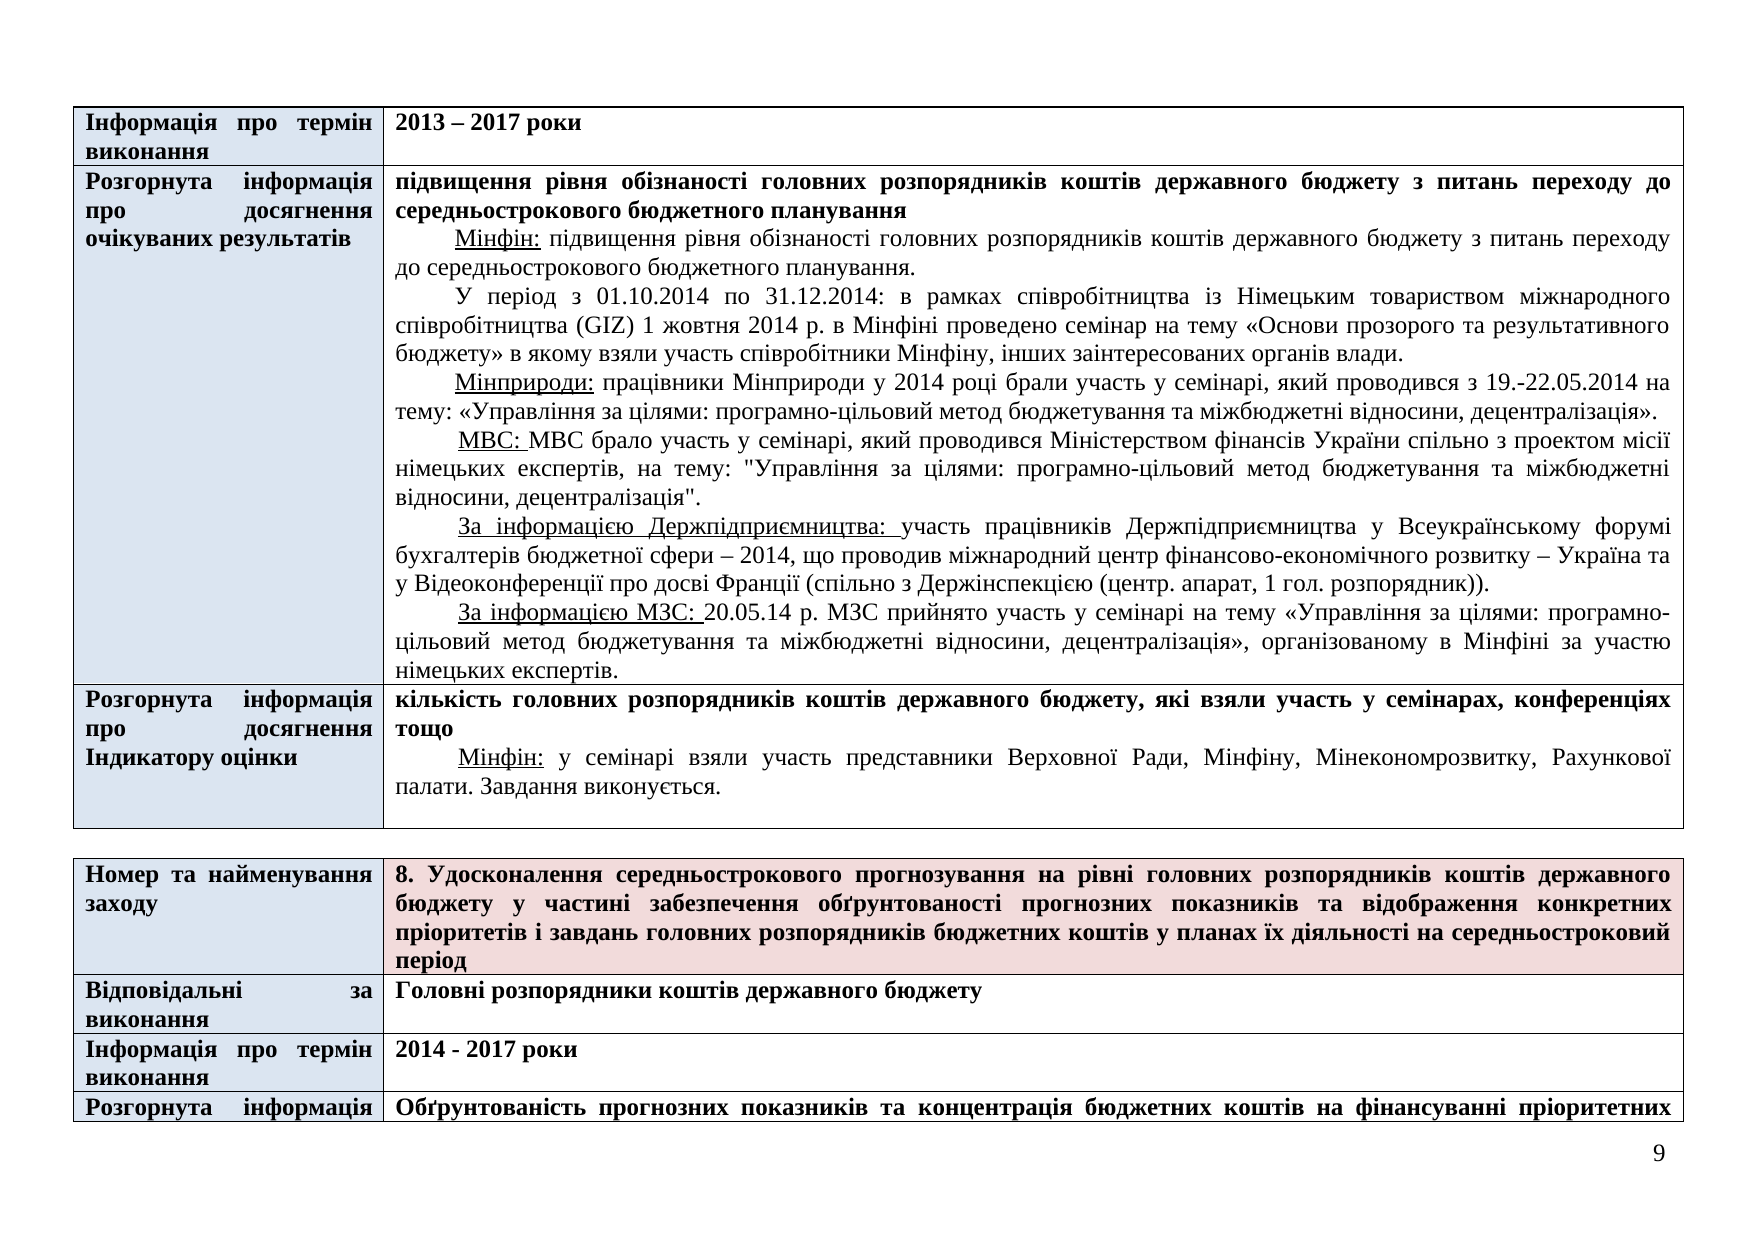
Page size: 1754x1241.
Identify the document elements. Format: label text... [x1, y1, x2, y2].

table_cell Інформація про термін виконання [74, 1034, 383, 1091]
table_cell кількість головних розпорядників коштів державного бюджету, які взяли участь у семінарах, конференціях тощо Мінфін: у семінарі взяли участь представники Верховної Ради, Мінфіну, Мінекономрозвитку, Рахункової палати. Завдання виконується. [384, 685, 1683, 828]
table_cell Розгорнута інформація про досягнення очікуваних результатів [74, 166, 383, 683]
table_cell 2014 - 2017 роки [384, 1034, 1683, 1091]
table_cell Відповідальні за виконання [74, 975, 383, 1033]
table_header 8. Удосконалення середньострокового прогнозування на рівні головних розпорядників коштів державного бюджету у частині забезпечення обґрунтованості прогнозних показників та відображення конкретних пріоритетів і завдань головних розпорядників бюджетних коштів у планах їх діяльності на середньостроковий період [384, 859, 1683, 974]
table_cell підвищення рівня обізнаності головних розпорядників коштів державного бюджету з питань переходу до середньострокового бюджетного планування Мінфін: підвищення рівня обізнаності головних розпорядників коштів державного бюджету з питань переходу до середньострокового бюджетного планування. У період з 01.10.2014 по 31.12.2014: в рамках співробітництва із Німецьким товариством міжнародного співробітництва (GIZ) 1 жовтня 2014 р. в Мінфіні проведено семінар на тему «Основи прозорого та результативного бюджету» в якому взяли участь співробітники Мінфіну, інших заінтересованих органів влади. Мінприроди: працівники Мінприроди у 2014 році брали участь у семінарі, який проводився з 19.-22.05.2014 на тему: «Управління за цілями: програмно-цільовий метод бюджетування та міжбюджетні відносини, децентралізація». МВС: МВС брало участь у семінарі, який проводився Міністерством фінансів України спільно з проектом місії німецьких експертів, на тему: "Управління за цілями: програмно-цільовий метод бюджетування та міжбюджетні відносини, децентралізація". За інформацією Держпідприємництва: участь працівників Держпідприємництва у Всеукраїнському форумі бухгалтерів бюджетної сфери – 2014, що проводив міжнародний центр фінансово-економічного розвитку – Україна та у Відеоконференції про досві Франції (спільно з Держінспекцією (центр. апарат, 1 гол. розпорядник)). За інформацією МЗС: 20.05.14 р. МЗС прийнято участь у семінарі на тему «Управління за цілями: програмно-цільовий метод бюджетування та міжбюджетні відносини, децентралізація», організованому в Мінфіні за участю німецьких експертів. [384, 166, 1683, 683]
table_cell 2013 – 2017 роки [384, 108, 1683, 165]
table_header Номер та найменування заходу [74, 859, 383, 974]
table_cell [74, 1092, 383, 1121]
table_cell Головні розпорядники коштів державного бюджету [384, 975, 1683, 1033]
table_cell Розгорнута інформація про досягнення Індикатору оцінки [74, 685, 383, 828]
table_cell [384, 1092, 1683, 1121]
table_cell Інформація про термін виконання [74, 108, 383, 165]
